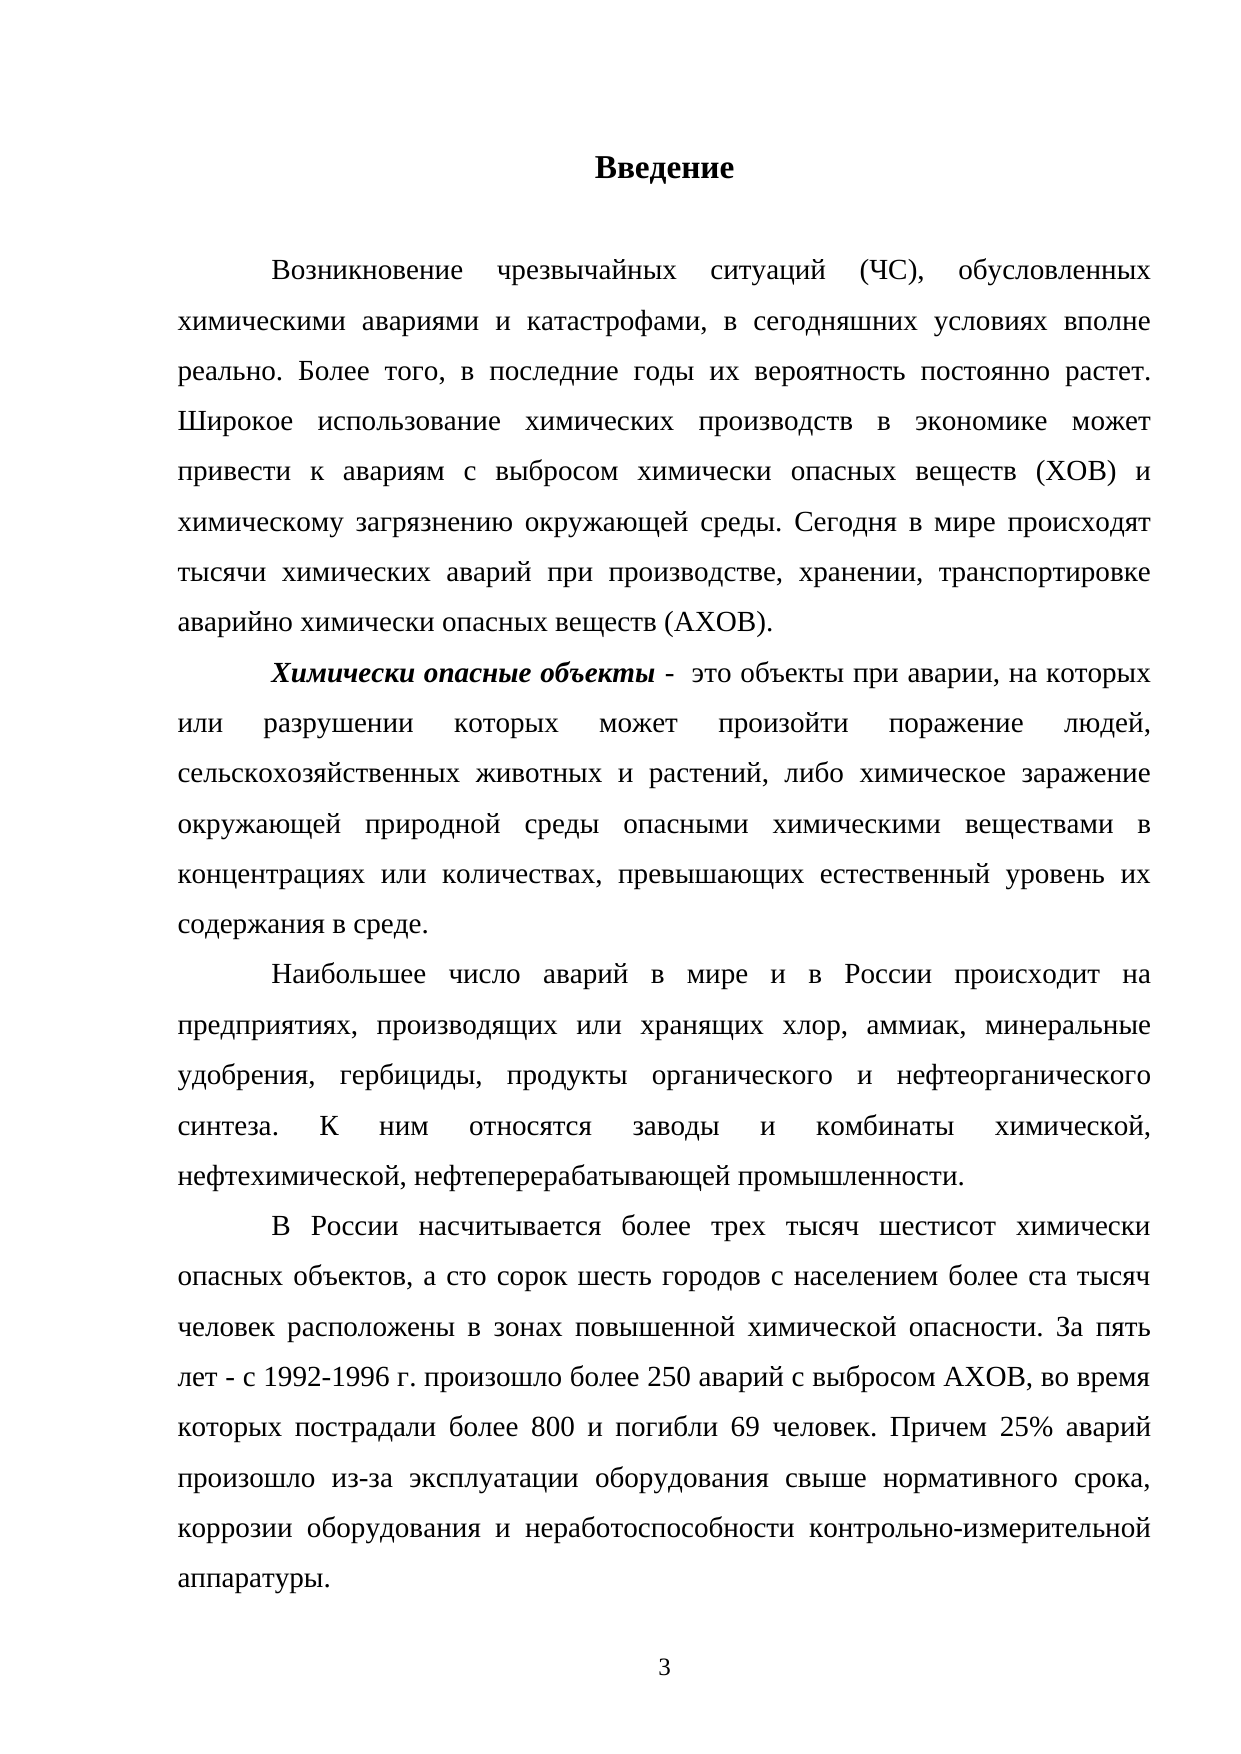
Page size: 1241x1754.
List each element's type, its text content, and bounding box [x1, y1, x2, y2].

text Возникновение чрезвычайных ситуаций (ЧС), обусловленных химическими авариями и катастрофами, в сегодняшних условиях вполне реально. Более того, в последние годы их вероятность постоянно растет. Широкое использование химических производств в экономике может привести к авариям с выбросом химически опасных веществ (ХОВ) и химическому загрязнению окружающей среды. Сегодня в мире происходят тысячи химических аварий при производстве, хранении, транспортировке аварийно химически опасных веществ (АХОВ). [177, 252, 1152, 638]
text Химически опасные объекты - это объекты при аварии, на которых или разрушении которых может произойти поражение людей, сельскохозяйственных животных и растений, либо химическое заражение окружающей природной среды опасными химическими веществами в концентрациях или количествах, превышающих естественный уровень их содержания в среде. [177, 655, 1152, 940]
text Введение [177, 147, 1152, 185]
text В России насчитывается более трех тысяч шестисот химически опасных объектов, а сто сорок шесть городов с населением более ста тысяч человек расположены в зонах повышенной химической опасности. За пять лет - с 1992-1996 г. произошло более 250 аварий с выбросом АХОВ, во время которых пострадали более 800 и погибли 69 человек. Причем 25% аварий произошло из-за эксплуатации оборудования свыше нормативного срока, коррозии оборудования и неработоспособности контрольно-измерительной аппаратуры. [177, 1208, 1152, 1594]
text Наибольшее число аварий в мире и в России происходит на предприятиях, производящих или хранящих хлор, аммиак, минеральные удобрения, гербициды, продукты органического и нефтеорганического синтеза. К ним относятся заводы и комбинаты химической, нефтехимической, нефтеперерабатывающей промышленности. [177, 957, 1152, 1191]
